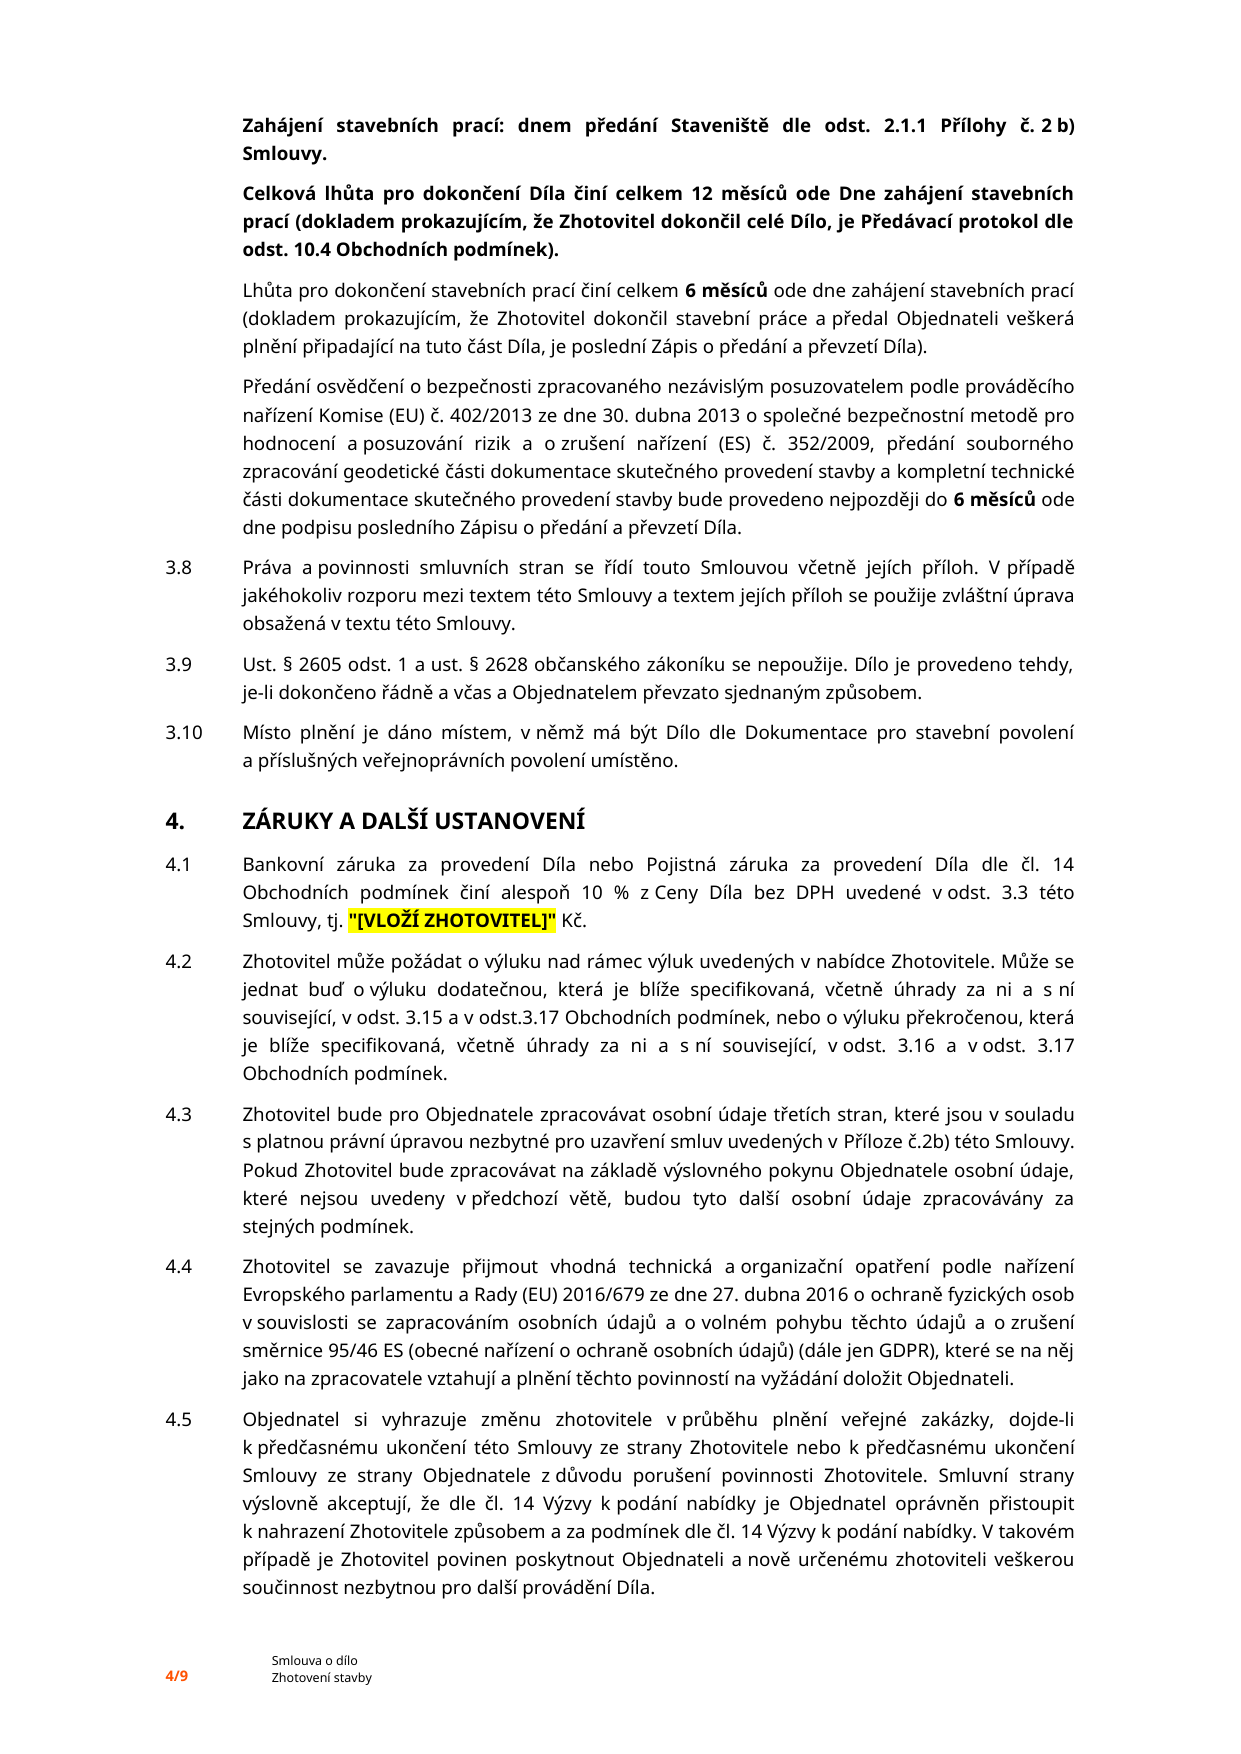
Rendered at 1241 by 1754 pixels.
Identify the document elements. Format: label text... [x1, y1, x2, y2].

text Ust. § 2605 odst. 1 a ust. § 2628 občanského zákoníku se nepoužije. Dílo je provedeno tehdy, je-li dokončeno řádně a včas a Objednatelem převzato sjednaným způsobem. [165, 651, 1075, 704]
text Objednatel si vyhrazuje změnu zhotovitele v průběhu plnění veřejné zakázky, dojde-li k předčasnému ukončení této Smlouvy ze strany Zhotovitele nebo k předčasnému ukončení Smlouvy ze strany Objednatele z důvodu porušení povinnosti Zhotovitele. Smluvní strany výslovně akceptují, že dle čl. 14 Výzvy k podání nabídky je Objednatel oprávněn přistoupit k nahrazení Zhotovitele způsobem a za podmínek dle čl. 14 Výzvy k podání nabídky. V takovém případě je Zhotovitel povinen poskytnout Objednateli a nově určenému zhotoviteli veškerou součinnost nezbytnou pro další provádění Díla. [165, 1406, 1075, 1600]
text Místo plnění je dáno místem, v němž má být Dílo dle Dokumentace pro stavební povolení a příslušných veřejnoprávních povolení umístěno. [165, 719, 1075, 773]
text Celková lhůta pro dokončení Díla činí celkem 12 měsíců ode Dne zahájení stavebních prací (dokladem prokazujícím, že Zhotovitel dokončil celé Dílo, je Předávací protokol dle odst. 10.4 Obchodních podmínek). [242, 181, 1075, 262]
text Zhotovitel bude pro Objednatele zpracovávat osobní údaje třetích stran, které jsou v souladu s platnou právní úpravou nezbytné pro uzavření smluv uvedených v Příloze č.2b) této Smlouvy. Pokud Zhotovitel bude zpracovávat na základě výslovného pokynu Objednatele osobní údaje, které nejsou uvedeny v předchozí větě, budou tyto další osobní údaje zpracovávány za stejných podmínek. [165, 1101, 1075, 1238]
text Lhůta pro dokončení stavebních prací činí celkem 6 měsíců ode dne zahájení stavebních prací (dokladem prokazujícím, že Zhotovitel dokončil stavební práce a předal Objednateli veškerá plnění připadající na tuto část Díla, je poslední Zápis o předání a převzetí Díla). [242, 277, 1075, 359]
text ZÁRUKY A DALŠÍ USTANOVENÍ [165, 805, 1075, 836]
text Práva a povinnosti smluvních stran se řídí touto Smlouvou včetně jejích příloh. V případě jakéhokoliv rozporu mezi textem této Smlouvy a textem jejích příloh se použije zvláštní úprava obsažená v textu této Smlouvy. [165, 554, 1075, 636]
text Zahájení stavebních prací: dnem předání Staveniště dle odst. 2.1.1 Přílohy č. 2 b) Smlouvy. [242, 112, 1075, 166]
text Bankovní záruka za provedení Díla nebo Pojistná záruka za provedení Díla dle čl. 14 Obchodních podmínek činí alespoň 10 % z Ceny Díla bez DPH uvedené v odst. 3.3 této Smlouvy, tj. "[VLOŽÍ ZHOTOVITEL]" Kč. [165, 852, 1075, 933]
text Zhotovitel může požádat o výluku nad rámec výluk uvedených v nabídce Zhotovitele. Může se jednat buď o výluku dodatečnou, která je blíže specifikovaná, včetně úhrady za ni a s ní související, v odst. 3.15 a v odst.3.17 Obchodních podmínek, nebo o výluku překročenou, která je blíže specifikovaná, včetně úhrady za ni a s ní související, v odst. 3.16 a v odst. 3.17 Obchodních podmínek. [165, 948, 1075, 1086]
text Zhotovitel se zavazuje přijmout vhodná technická a organizační opatření podle nařízení Evropského parlamentu a Rady (EU) 2016/679 ze dne 27. dubna 2016 o ochraně fyzických osob v souvislosti se zapracováním osobních údajů a o volném pohybu těchto údajů a o zrušení směrnice 95/46 ES (obecné nařízení o ochraně osobních údajů) (dále jen GDPR), které se na něj jako na zpracovatele vztahují a plnění těchto povinností na vyžádání doložit Objednateli. [165, 1253, 1075, 1391]
text Předání osvědčení o bezpečnosti zpracovaného nezávislým posuzovatelem podle prováděcího nařízení Komise (EU) č. 402/2013 ze dne 30. dubna 2013 o společné bezpečnostní metodě pro hodnocení a posuzování rizik a o zrušení nařízení (ES) č. 352/2009, předání souborného zpracování geodetické části dokumentace skutečného provedení stavby a kompletní technické části dokumentace skutečného provedení stavby bude provedeno nejpozději do 6 měsíců ode dne podpisu posledního Zápisu o předání a převzetí Díla. [242, 374, 1075, 539]
